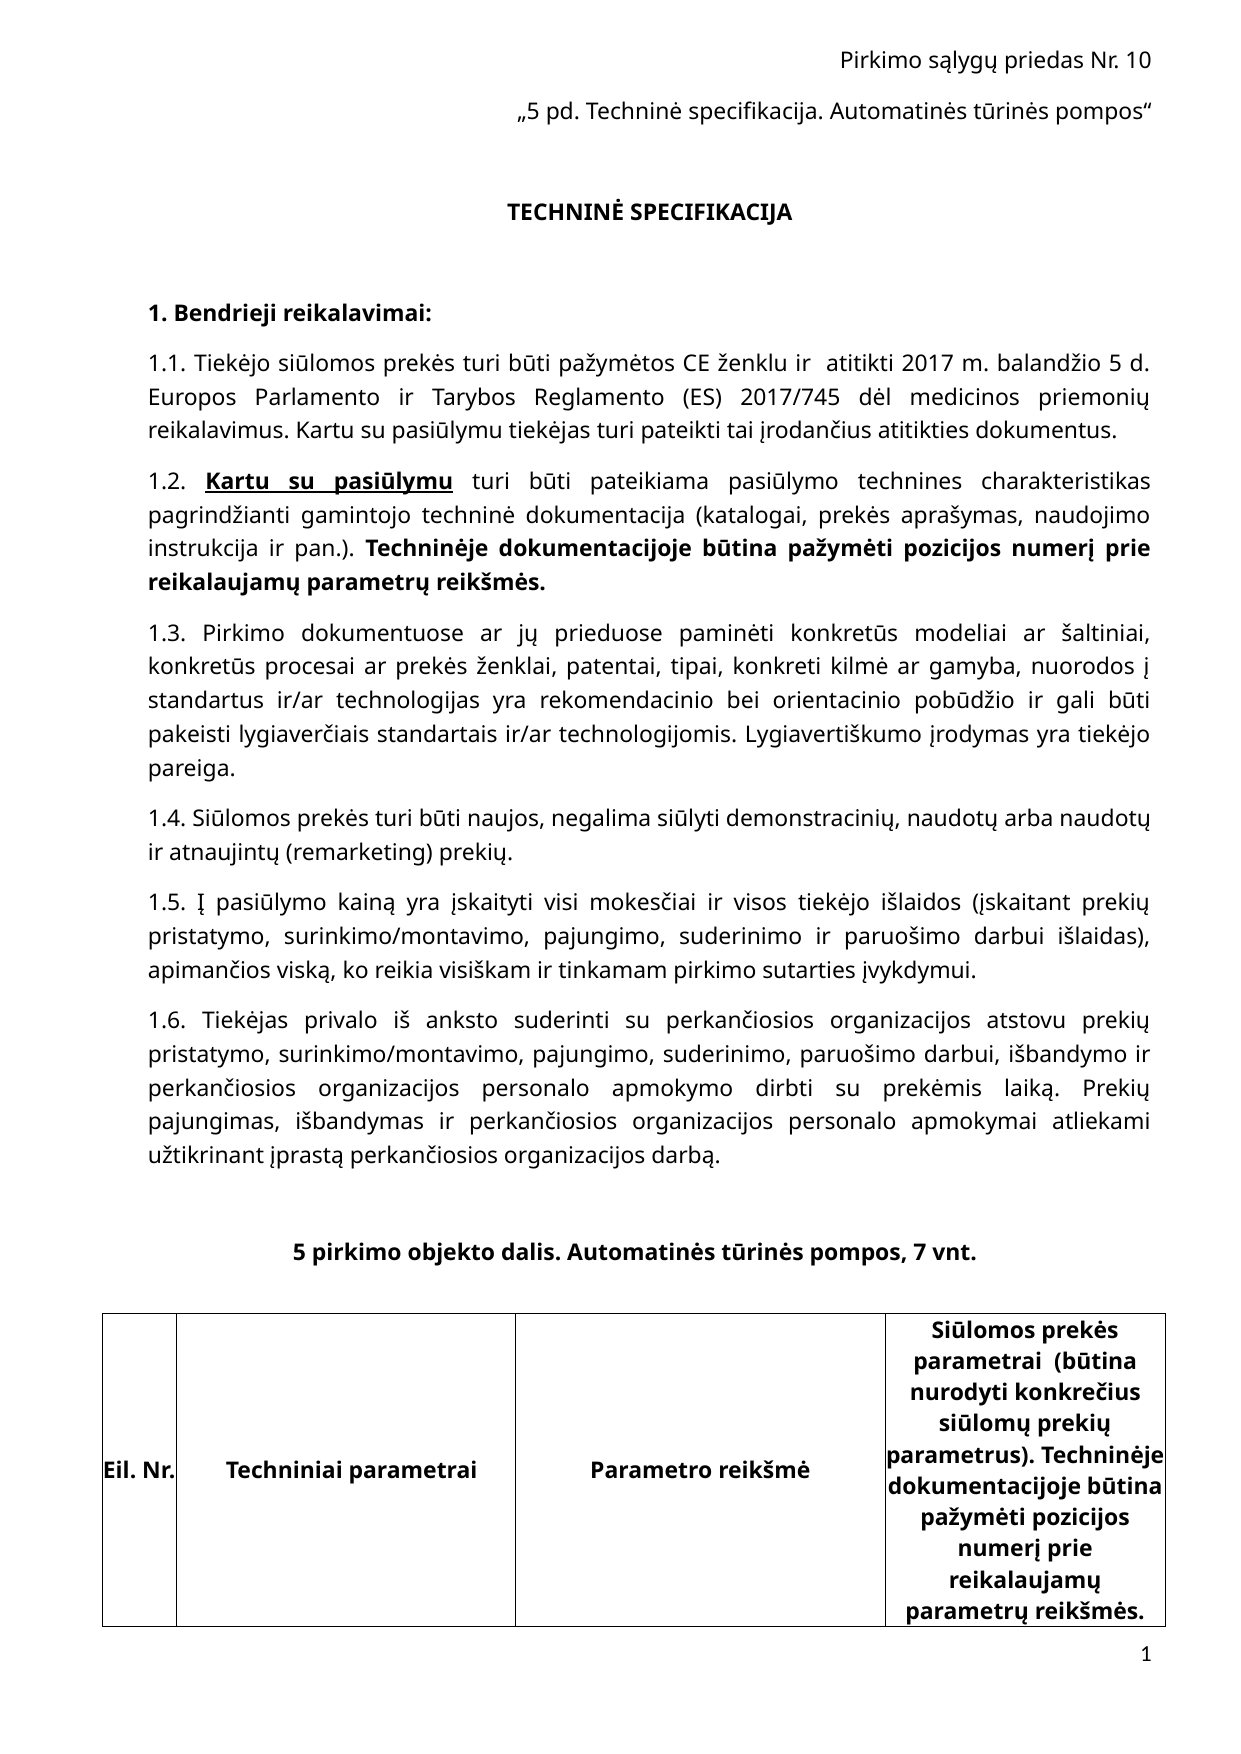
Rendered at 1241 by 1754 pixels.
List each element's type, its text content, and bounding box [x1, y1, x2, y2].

text 1.6. Tiekėjas privalo iš anksto suderinti su perkančiosios organizacijos atstovu prekių pristatymo, surinkimo/montavimo, pajungimo, suderinimo, paruošimo darbui, išbandymo ir perkančiosios organizacijos personalo apmokymo dirbti su prekėmis laiką. Prekių pajungimas, išbandymas ir perkančiosios organizacijos personalo apmokymai atliekami užtikrinant įprastą perkančiosios organizacijos darbą. [148, 1004, 1152, 1170]
text 5 pirkimo objekto dalis. Automatinės tūrinės pompos, 7 vnt. [118, 1236, 1152, 1267]
table_header Siūlomos prekės parametrai (būtina nurodyti konkrečius siūlomų prekių parametrus). Techninėje dokumentacijoje būtina pažymėti pozicijos numerį prie reikalaujamų parametrų reikšmės. [886, 1314, 1165, 1626]
text „5 pd. Techninė specifikacija. Automatinės tūrinės pompos“ [148, 95, 1152, 126]
text 1.1. Tiekėjo siūlomos prekės turi būti pažymėtos CE ženklu ir atitikti 2017 m. balandžio 5 d. Europos Parlamento ir Tarybos Reglamento (ES) 2017/745 dėl medicinos priemonių reikalavimus. Kartu su pasiūlymu tiekėjas turi pateikti tai įrodančius atitikties dokumentus. [148, 347, 1152, 446]
text TECHNINĖ SPECIFIKACIJA [148, 196, 1152, 227]
text 1.5. Į pasiūlymo kainą yra įskaityti visi mokesčiai ir visos tiekėjo išlaidos (įskaitant prekių pristatymo, surinkimo/montavimo, pajungimo, suderinimo ir paruošimo darbui išlaidas), apimančios viską, ko reikia visiškam ir tinkamam pirkimo sutarties įvykdymui. [148, 886, 1152, 985]
text 1. Bendrieji reikalavimai: [148, 296, 1152, 328]
text 1.2. Kartu su pasiūlymu turi būti pateikiama pasiūlymo technines charakteristikas pagrindžianti gamintojo techninė dokumentacija (katalogai, prekės aprašymas, naudojimo instrukcija ir pan.). Techninėje dokumentacijoje būtina pažymėti pozicijos numerį prie reikalaujamų parametrų reikšmės. [148, 465, 1152, 597]
table_header Eil. Nr. [103, 1314, 176, 1626]
table_header Parametro reikšmė [516, 1314, 885, 1626]
text Pirkimo sąlygų priedas Nr. 10 [148, 44, 1152, 76]
text 1.3. Pirkimo dokumentuose ar jų prieduose paminėti konkretūs modeliai ar šaltiniai, konkretūs procesai ar prekės ženklai, patentai, tipai, konkreti kilmė ar gamyba, nuorodos į standartus ir/ar technologijas yra rekomendacinio bei orientacinio pobūdžio ir gali būti pakeisti lygiaverčiais standartais ir/ar technologijomis. Lygiavertiškumo įrodymas yra tiekėjo pareiga. [148, 616, 1152, 783]
table_header Techniniai parametrai [177, 1314, 515, 1626]
text 1.4. Siūlomos prekės turi būti naujos, negalima siūlyti demonstracinių, naudotų arba naudotų ir atnaujintų (remarketing) prekių. [148, 802, 1152, 867]
